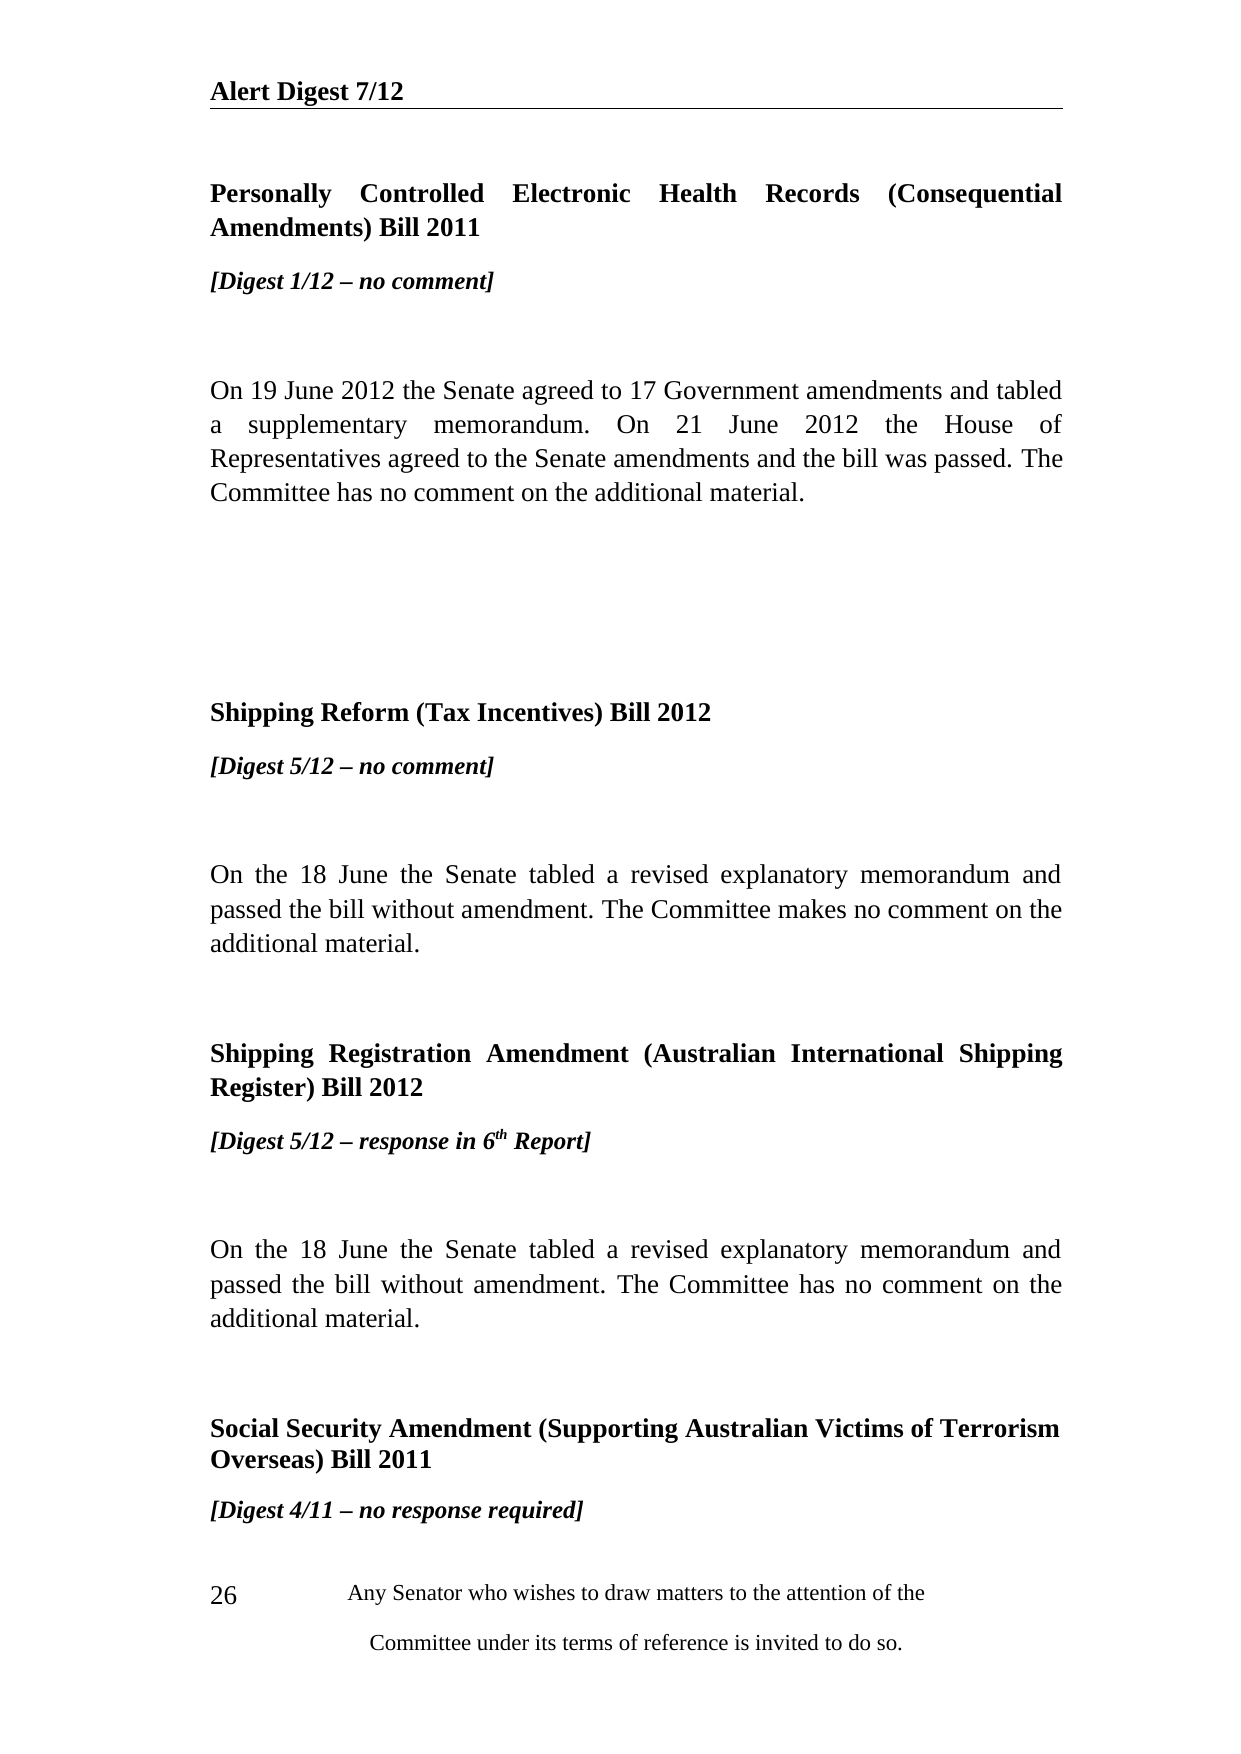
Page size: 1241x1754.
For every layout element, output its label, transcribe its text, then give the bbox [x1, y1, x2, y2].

text Shipping Registration Amendment (Australian International Shipping Register) Bill 2012 [210, 1037, 1063, 1102]
text [Digest 4/11 – no response required] [210, 1495, 1063, 1524]
text On the 18 June the Senate tabled a revised explanatory memorandum and passed the bill without amendment. The Committee makes no comment on the additional material. [210, 859, 1063, 958]
text [Digest 5/12 – response in 6th Report] [210, 1126, 1063, 1155]
text [Digest 5/12 – no comment] [210, 751, 1063, 780]
text Personally Controlled Electronic Health Records (Consequential Amendments) Bill 2011 [210, 177, 1063, 242]
text Shipping Reform (Tax Incentives) Bill 2012 [210, 696, 1063, 727]
text Social Security Amendment (Supporting Australian Victims of Terrorism Overseas) Bill 2011 [210, 1412, 1063, 1474]
text On the 18 June the Senate tabled a revised explanatory memorandum and passed the bill without amendment. The Committee has no comment on the additional material. [210, 1233, 1063, 1333]
text [Digest 1/12 – no comment] [210, 266, 1063, 295]
text On 19 June 2012 the Senate agreed to 17 Government amendments and tabled a supplementary memorandum. On 21 June 2012 the House of Representatives agreed to the Senate amendments and the bill was passed. The Committee has no comment on the additional material. [210, 374, 1063, 507]
